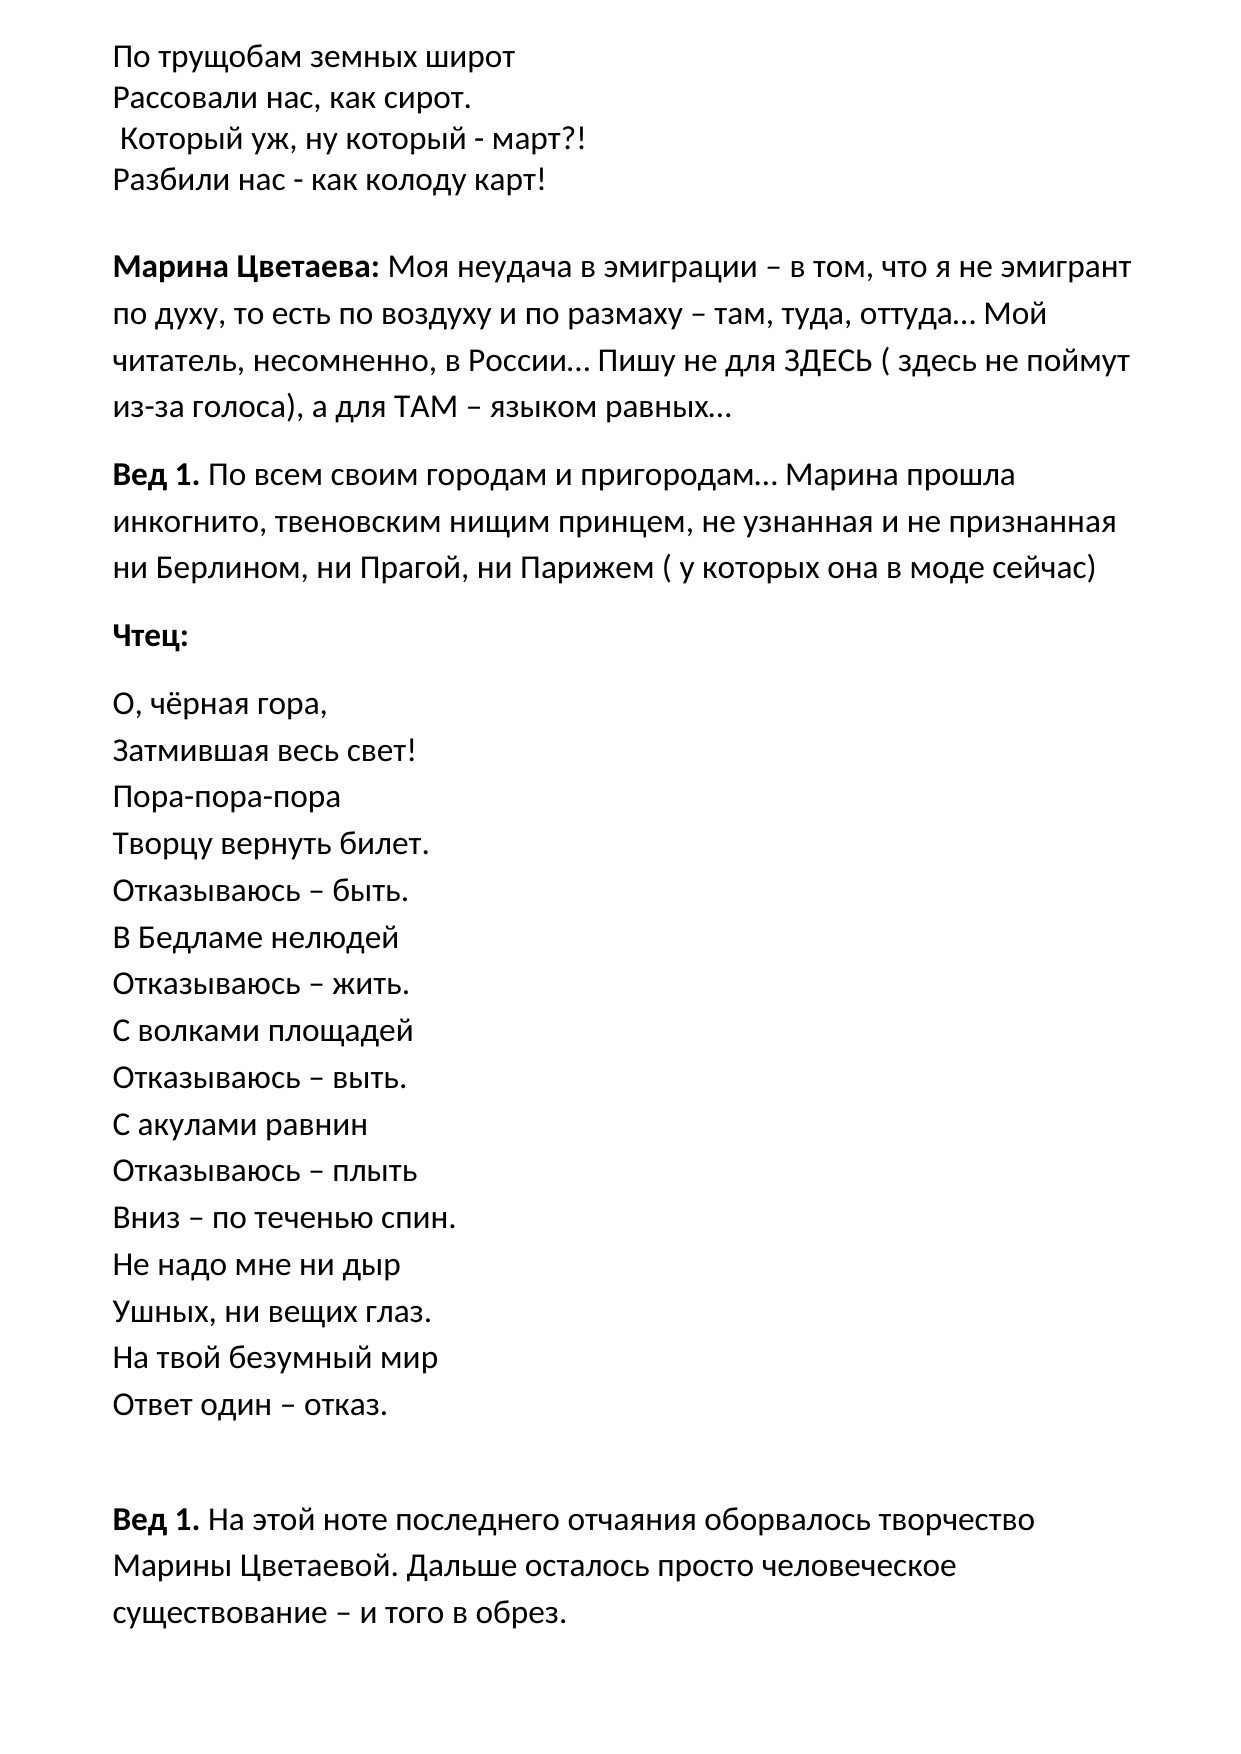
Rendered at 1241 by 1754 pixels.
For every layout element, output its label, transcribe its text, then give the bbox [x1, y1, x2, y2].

text В Бедламе нелюдей [112, 916, 1152, 956]
text Ушных, ни вещих глаз. [112, 1290, 1152, 1331]
text Вед 1. По всем своим городам и пригородам… Марина прошла инкогнито, твеновским нищим принцем, не узнанная и не признанная ни Берлином, ни Прагой, ни Парижем ( у которых она в моде сейчас) [112, 453, 1152, 587]
text Чтец: [112, 614, 1152, 655]
text Отказываюсь – быть. [112, 869, 1152, 909]
text На твой безумный мир [112, 1337, 1152, 1377]
text Разбили нас - как колоду карт! [112, 158, 1152, 198]
text Ответ один – отказ. [112, 1383, 1152, 1424]
text Отказываюсь – плыть [112, 1149, 1152, 1190]
text Творцу вернуть билет. [112, 822, 1152, 863]
text Отказываюсь – жить. [112, 962, 1152, 1003]
text Отказываюсь – выть. [112, 1056, 1152, 1097]
text Марина Цветаева: Моя неудача в эмиграции – в том, что я не эмигрант по духу, то есть по воздуху и по размаху – там, туда, оттуда… Мой читатель, несомненно, в России… Пишу не для ЗДЕСЬ ( здесь не поймут из-за голоса), а для ТАМ – языком равных… [112, 198, 1152, 426]
text С акулами равнин [112, 1103, 1152, 1143]
text Вниз – по теченью спин. [112, 1196, 1152, 1237]
text Который уж, ну который - март?! [112, 117, 1152, 158]
text По трущобам земных широт [112, 35, 1152, 76]
text Рассовали нас, как сирот. [112, 76, 1152, 117]
text С волками площадей [112, 1009, 1152, 1050]
text О, чёрная гора, Затмившая весь свет! Пора-пора-пора [112, 682, 1152, 816]
text Не надо мне ни дыр [112, 1243, 1152, 1284]
text Вед 1. На этой ноте последнего отчаяния оборвалось творчество Марины Цветаевой. Дальше осталось просто человеческое существование – и того в обрез. [112, 1498, 1152, 1632]
